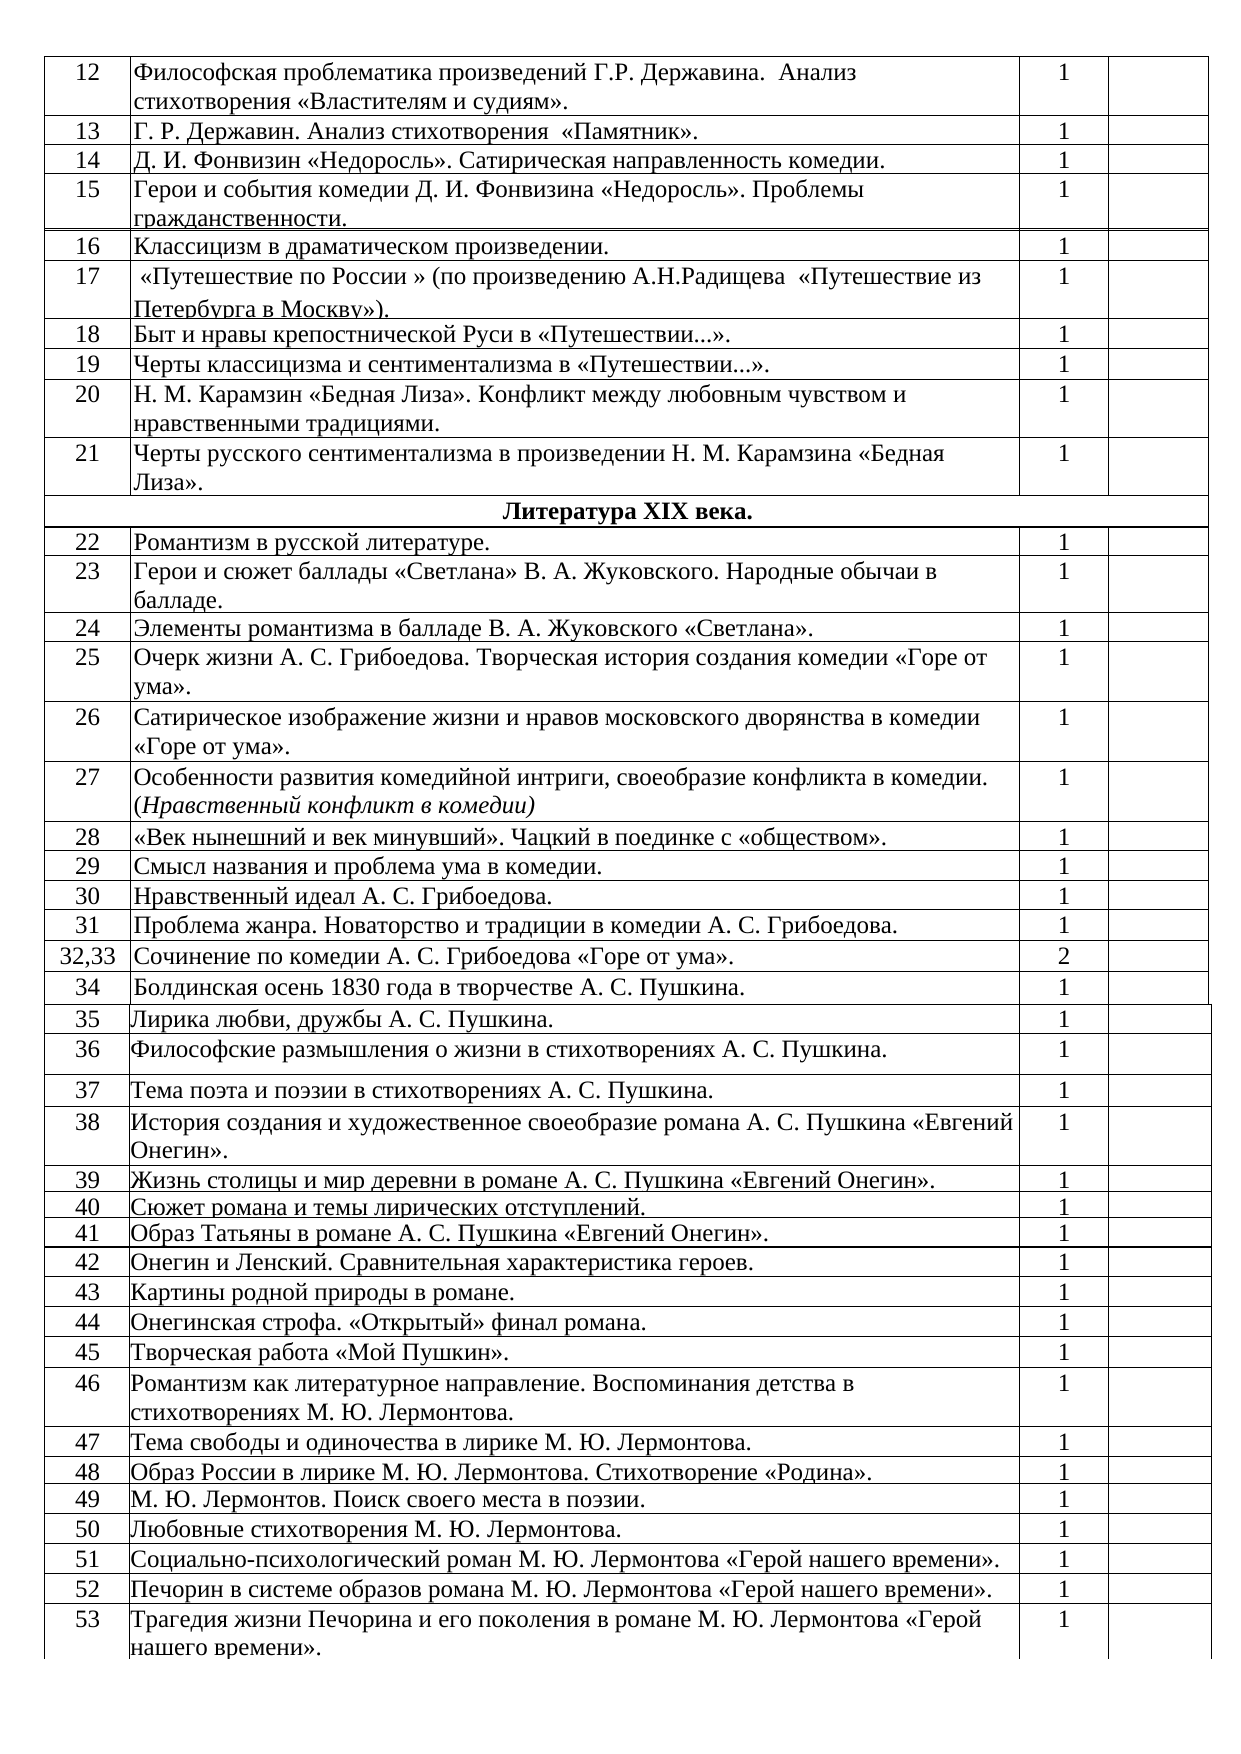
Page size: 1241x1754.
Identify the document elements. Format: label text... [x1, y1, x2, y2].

table_cell [1109, 1075, 1211, 1106]
table_cell Черты классицизма и сентиментализма в «Путешествии...». [131, 349, 1019, 378]
table_cell [1109, 941, 1208, 971]
table_cell 1 [1020, 1166, 1108, 1191]
table_cell Образ Татьяны в романе А. С. Пушкина «Евгений Онегин». [130, 1218, 1019, 1246]
table_cell Жизнь столицы и мир деревни в романе А. С. Пушкина «Евгений Онегин». [130, 1166, 1019, 1191]
table_cell [1109, 116, 1208, 144]
table_cell 1 [1020, 1248, 1108, 1276]
table_cell [1109, 1005, 1211, 1033]
table_cell 36 [45, 1034, 129, 1074]
table_cell 1 [1020, 1427, 1108, 1456]
table_cell Онегин и Ленский. Сравнительная характеристика героев. [130, 1248, 1019, 1276]
table_cell 17 [45, 261, 130, 318]
table_cell 1 [1020, 1307, 1108, 1336]
table_cell Герои и события комедии Д. И. Фонвизина «Недоросль». Проблемы гражданственности. [131, 174, 1019, 228]
table_cell [1109, 349, 1208, 378]
table_cell 14 [45, 145, 130, 173]
table_cell Черты русского сентиментализма в произведении Н. М. Карамзина «Бедная Лиза». [131, 438, 1019, 495]
table_cell [1109, 881, 1208, 909]
table_cell Философские размышления о жизни в стихотворениях А. С. Пушкина. [130, 1034, 1019, 1074]
table_cell 1 [1020, 702, 1108, 761]
table_cell [1109, 972, 1208, 1003]
table_cell [1109, 1514, 1211, 1543]
table_cell 1 [1020, 1337, 1108, 1367]
table_cell [1109, 1427, 1211, 1456]
table_cell 1 [1020, 1005, 1108, 1033]
table_cell 30 [45, 881, 130, 909]
table_cell 1 [1020, 1075, 1108, 1106]
table_cell Социально-психологический роман М. Ю. Лермонтова «Герой нашего времени». [130, 1544, 1019, 1573]
table_cell Н. М. Карамзин «Бедная Лиза». Конфликт между любовным чувством и нравственными традициями. [131, 380, 1019, 437]
table_cell 1 [1020, 145, 1108, 173]
table_cell 22 [45, 528, 130, 555]
table_cell 1 [1020, 528, 1108, 555]
table_cell Тема поэта и поэзии в стихотворениях А. С. Пушкина. [130, 1075, 1019, 1106]
table_cell Литература XIX века. [45, 496, 1208, 526]
table_cell 47 [45, 1427, 129, 1456]
table_cell 49 [45, 1484, 129, 1513]
table_cell 19 [45, 349, 130, 378]
table_cell 12 [45, 57, 130, 115]
table_cell Печорин в системе образов романа М. Ю. Лермонтова «Герой нашего времени». [130, 1574, 1019, 1603]
table_cell [1109, 910, 1208, 940]
table_cell 1 [1020, 556, 1108, 612]
table_cell [1109, 702, 1208, 761]
table_cell Онегинская строфа. «Открытый» финал романа. [130, 1307, 1019, 1336]
table_cell 40 [45, 1192, 129, 1217]
table_cell Классицизм в драматическом произведении. [131, 231, 1019, 260]
table_cell 15 [45, 174, 130, 228]
table_cell 1 [1020, 231, 1108, 260]
table_cell 13 [45, 116, 130, 144]
table_cell [1109, 1337, 1211, 1367]
table_cell [1109, 380, 1208, 437]
table_cell 1 [1020, 319, 1108, 348]
table_cell Философская проблематика произведений Г.Р. Державина. Анализ стихотворения «Властителям и судиям». [131, 57, 1019, 115]
table_cell Романтизм в русской литературе. [131, 528, 1019, 555]
table_cell 45 [45, 1337, 129, 1367]
table_cell Герои и сюжет баллады «Светлана» В. А. Жуковского. Народные обычаи в балладе. [131, 556, 1019, 612]
table_cell [1109, 57, 1208, 115]
table_cell Тема свободы и одиночества в лирике М. Ю. Лермонтова. [130, 1427, 1019, 1456]
table_cell 1 [1020, 1368, 1108, 1426]
table_cell 23 [45, 556, 130, 612]
table_cell [1109, 438, 1208, 495]
table_cell 1 [1020, 57, 1108, 115]
table_cell 41 [45, 1218, 129, 1246]
table_cell Г. Р. Державин. Анализ стихотворения «Памятник». [131, 116, 1019, 144]
table_cell 1 [1020, 1192, 1108, 1217]
table_cell Элементы романтизма в балладе В. А. Жуковского «Светлана». [131, 613, 1019, 641]
table_cell Особенности развития комедийной интриги, своеобразие конфликта в комедии. (Нравственный конфликт в комедии) [131, 762, 1019, 821]
table_cell [1109, 1218, 1211, 1246]
table_cell 31 [45, 910, 130, 940]
table_cell 1 [1020, 642, 1108, 701]
table_cell 39 [45, 1166, 129, 1191]
table_cell [1109, 1457, 1211, 1483]
table_cell 1 [1020, 261, 1108, 318]
table_cell М. Ю. Лермонтов. Поиск своего места в поэзии. [130, 1484, 1019, 1513]
table_cell 1 [1020, 851, 1108, 880]
table_cell Образ России в лирике М. Ю. Лермонтова. Стихотворение «Родина». [130, 1457, 1019, 1483]
table_cell [1109, 1107, 1211, 1164]
table_cell [1109, 822, 1208, 850]
table_cell 1 [1020, 380, 1108, 437]
table_cell 50 [45, 1514, 129, 1543]
table_cell 21 [45, 438, 130, 495]
table_cell 43 [45, 1277, 129, 1306]
table_cell [1109, 1484, 1211, 1513]
table_cell 51 [45, 1544, 129, 1573]
table_cell 20 [45, 380, 130, 437]
table_cell 53 [45, 1604, 129, 1659]
table_cell 26 [45, 702, 130, 761]
table_cell 46 [45, 1368, 129, 1426]
table_cell [1109, 613, 1208, 641]
table_cell [1109, 261, 1208, 318]
table_cell Любовные стихотворения М. Ю. Лермонтова. [130, 1514, 1019, 1543]
table_cell 1 [1020, 762, 1108, 821]
table_cell [1109, 145, 1208, 173]
table_cell 1 [1020, 349, 1108, 378]
table_cell 29 [45, 851, 130, 880]
table_cell 27 [45, 762, 130, 821]
table_cell 2 [1020, 941, 1108, 971]
table_cell 48 [45, 1457, 129, 1483]
table_cell 1 [1020, 116, 1108, 144]
table_cell [1109, 642, 1208, 701]
table_cell 38 [45, 1107, 129, 1164]
table_cell 1 [1020, 910, 1108, 940]
table_cell 24 [45, 613, 130, 641]
table_cell [1109, 762, 1208, 821]
table_cell 1 [1020, 613, 1108, 641]
table_cell 44 [45, 1307, 129, 1336]
table_cell 1 [1020, 438, 1108, 495]
table_cell 1 [1020, 174, 1108, 228]
table_cell Лирика любви, дружбы А. С. Пушкина. [130, 1005, 1019, 1033]
table_cell 1 [1020, 1034, 1108, 1074]
table_cell 28 [45, 822, 130, 850]
table_cell [1109, 528, 1208, 555]
table_cell 35 [45, 1005, 129, 1033]
table_cell [1109, 1277, 1211, 1306]
table_cell 1 [1020, 1604, 1108, 1659]
table_cell 16 [45, 231, 130, 260]
table_cell [1109, 1544, 1211, 1573]
table_cell Сюжет романа и темы лирических отступлений. [130, 1192, 1019, 1217]
table_cell [1109, 1192, 1211, 1217]
table_cell [1109, 1574, 1211, 1603]
table_cell История создания и художественное своеобразие романа А. С. Пушкина «Евгений Онегин». [130, 1107, 1019, 1164]
table_cell [1109, 1307, 1211, 1336]
table_cell [1109, 556, 1208, 612]
table_cell 25 [45, 642, 130, 701]
table_cell 1 [1020, 1574, 1108, 1603]
table_cell [1109, 1166, 1211, 1191]
table_cell Смысл названия и проблема ума в комедии. [131, 851, 1019, 880]
table_cell Д. И. Фонвизин «Недоросль». Сатирическая направленность комедии. [131, 145, 1019, 173]
table_cell 1 [1020, 822, 1108, 850]
table_cell 37 [45, 1075, 129, 1106]
table_cell [1109, 851, 1208, 880]
table_cell «Век нынешний и век минувший». Чацкий в поединке с «обществом». [131, 822, 1019, 850]
table_cell [1109, 174, 1208, 228]
table_cell 1 [1020, 1277, 1108, 1306]
table_cell Нравственный идеал А. С. Грибоедова. [131, 881, 1019, 909]
table_cell Очерк жизни А. С. Грибоедова. Творческая история создания комедии «Горе от ума». [131, 642, 1019, 701]
table_cell [1109, 231, 1208, 260]
table_cell 1 [1020, 1457, 1108, 1483]
table_cell Болдинская осень 1830 года в творчестве А. С. Пушкина. [131, 972, 1019, 1003]
table_cell 1 [1020, 1218, 1108, 1246]
table_cell 52 [45, 1574, 129, 1603]
table_cell [1109, 319, 1208, 348]
table_cell Творческая работа «Мой Пушкин». [130, 1337, 1019, 1367]
table_cell 34 [45, 972, 130, 1003]
table_cell [1109, 1248, 1211, 1276]
table_cell Картины родной природы в романе. [130, 1277, 1019, 1306]
table_cell 18 [45, 319, 130, 348]
table_cell Проблема жанра. Новаторство и традиции в комедии А. С. Грибоедова. [131, 910, 1019, 940]
table_cell Быт и нравы крепостнической Руси в «Путешествии...». [131, 319, 1019, 348]
table_cell 1 [1020, 1107, 1108, 1164]
table_cell [1109, 1368, 1211, 1426]
table_cell 1 [1020, 881, 1108, 909]
table_cell 32,33 [45, 941, 130, 971]
table_cell [1109, 1034, 1211, 1074]
table_cell 1 [1020, 1484, 1108, 1513]
table_cell Романтизм как литературное направление. Воспоминания детства в стихотворениях М. Ю. Лермонтова. [130, 1368, 1019, 1426]
table_cell Сочинение по комедии А. С. Грибоедова «Горе от ума». [131, 941, 1019, 971]
table_cell 42 [45, 1248, 129, 1276]
table_cell 1 [1020, 1544, 1108, 1573]
table_cell [1109, 1604, 1211, 1659]
table_cell Сатирическое изображение жизни и нравов московского дворянства в комедии «Горе от ума». [131, 702, 1019, 761]
table_cell 1 [1020, 1514, 1108, 1543]
table_cell 1 [1020, 972, 1108, 1003]
table_cell Трагедия жизни Печорина и его поколения в романе М. Ю. Лермонтова «Герой нашего времени». [130, 1604, 1019, 1659]
